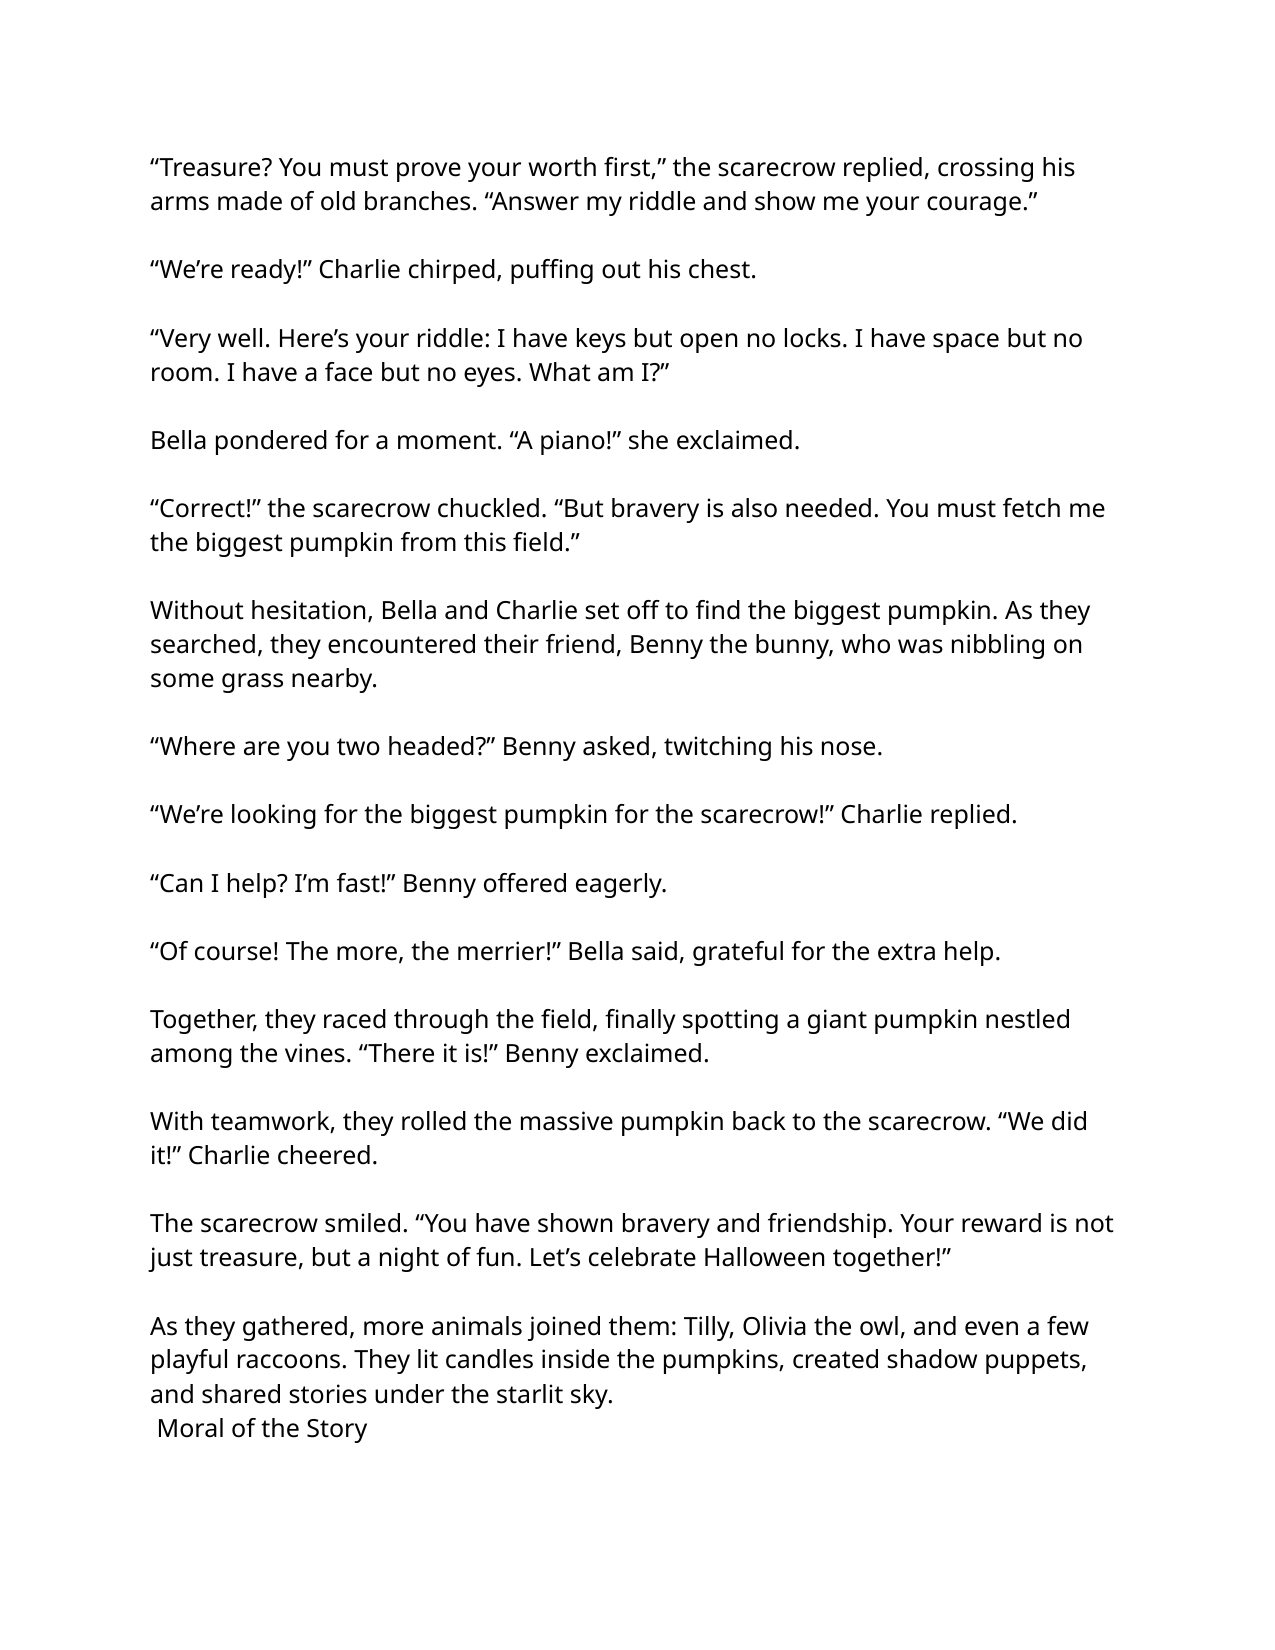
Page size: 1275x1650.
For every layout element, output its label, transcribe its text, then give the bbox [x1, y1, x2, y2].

text “Of course! The more, the merrier!” Bella said, grateful for the extra help. [150, 933, 1125, 967]
text Together, they raced through the field, finally spotting a giant pumpkin nestled among the vines. “There it is!” Benny exclaimed. [150, 1002, 1125, 1070]
text Without hesitation, Bella and Charlie set off to find the biggest pumpkin. As they searched, they encountered their friend, Benny the bunny, who was nibbling on some grass nearby. [150, 593, 1125, 695]
text “Correct!” the scarecrow chuckled. “But bravery is also needed. You must fetch me the biggest pumpkin from this field.” [150, 491, 1125, 559]
text “Where are you two headed?” Benny asked, twitching his nose. [150, 729, 1125, 763]
text Bella pondered for a moment. “A piano!” she exclaimed. [150, 422, 1125, 457]
text “Very well. Here’s your riddle: I have keys but open no locks. I have space but no room. I have a face but no eyes. What am I?” [150, 320, 1125, 388]
text With teamwork, they rolled the massive pumpkin back to the scarecrow. “We did it!” Charlie cheered. [150, 1104, 1125, 1172]
text As they gathered, more animals joined them: Tilly, Olivia the owl, and even a few playful raccoons. They lit candles inside the pumpkins, created shadow puppets, and shared stories under the starlit sky. [150, 1308, 1125, 1410]
text Moral of the Story [150, 1410, 1125, 1444]
text “We’re looking for the biggest pumpkin for the scarecrow!” Charlie replied. [150, 797, 1125, 831]
text “Can I help? I’m fast!” Benny offered eagerly. [150, 865, 1125, 899]
text The scarecrow smiled. “You have shown bravery and friendship. Your reward is not just treasure, but a night of fun. Let’s celebrate Halloween together!” [150, 1206, 1125, 1274]
text “Treasure? You must prove your worth first,” the scarecrow replied, crossing his arms made of old branches. “Answer my riddle and show me your courage.” [150, 150, 1125, 218]
text “We’re ready!” Charlie chirped, puffing out his chest. [150, 252, 1125, 286]
